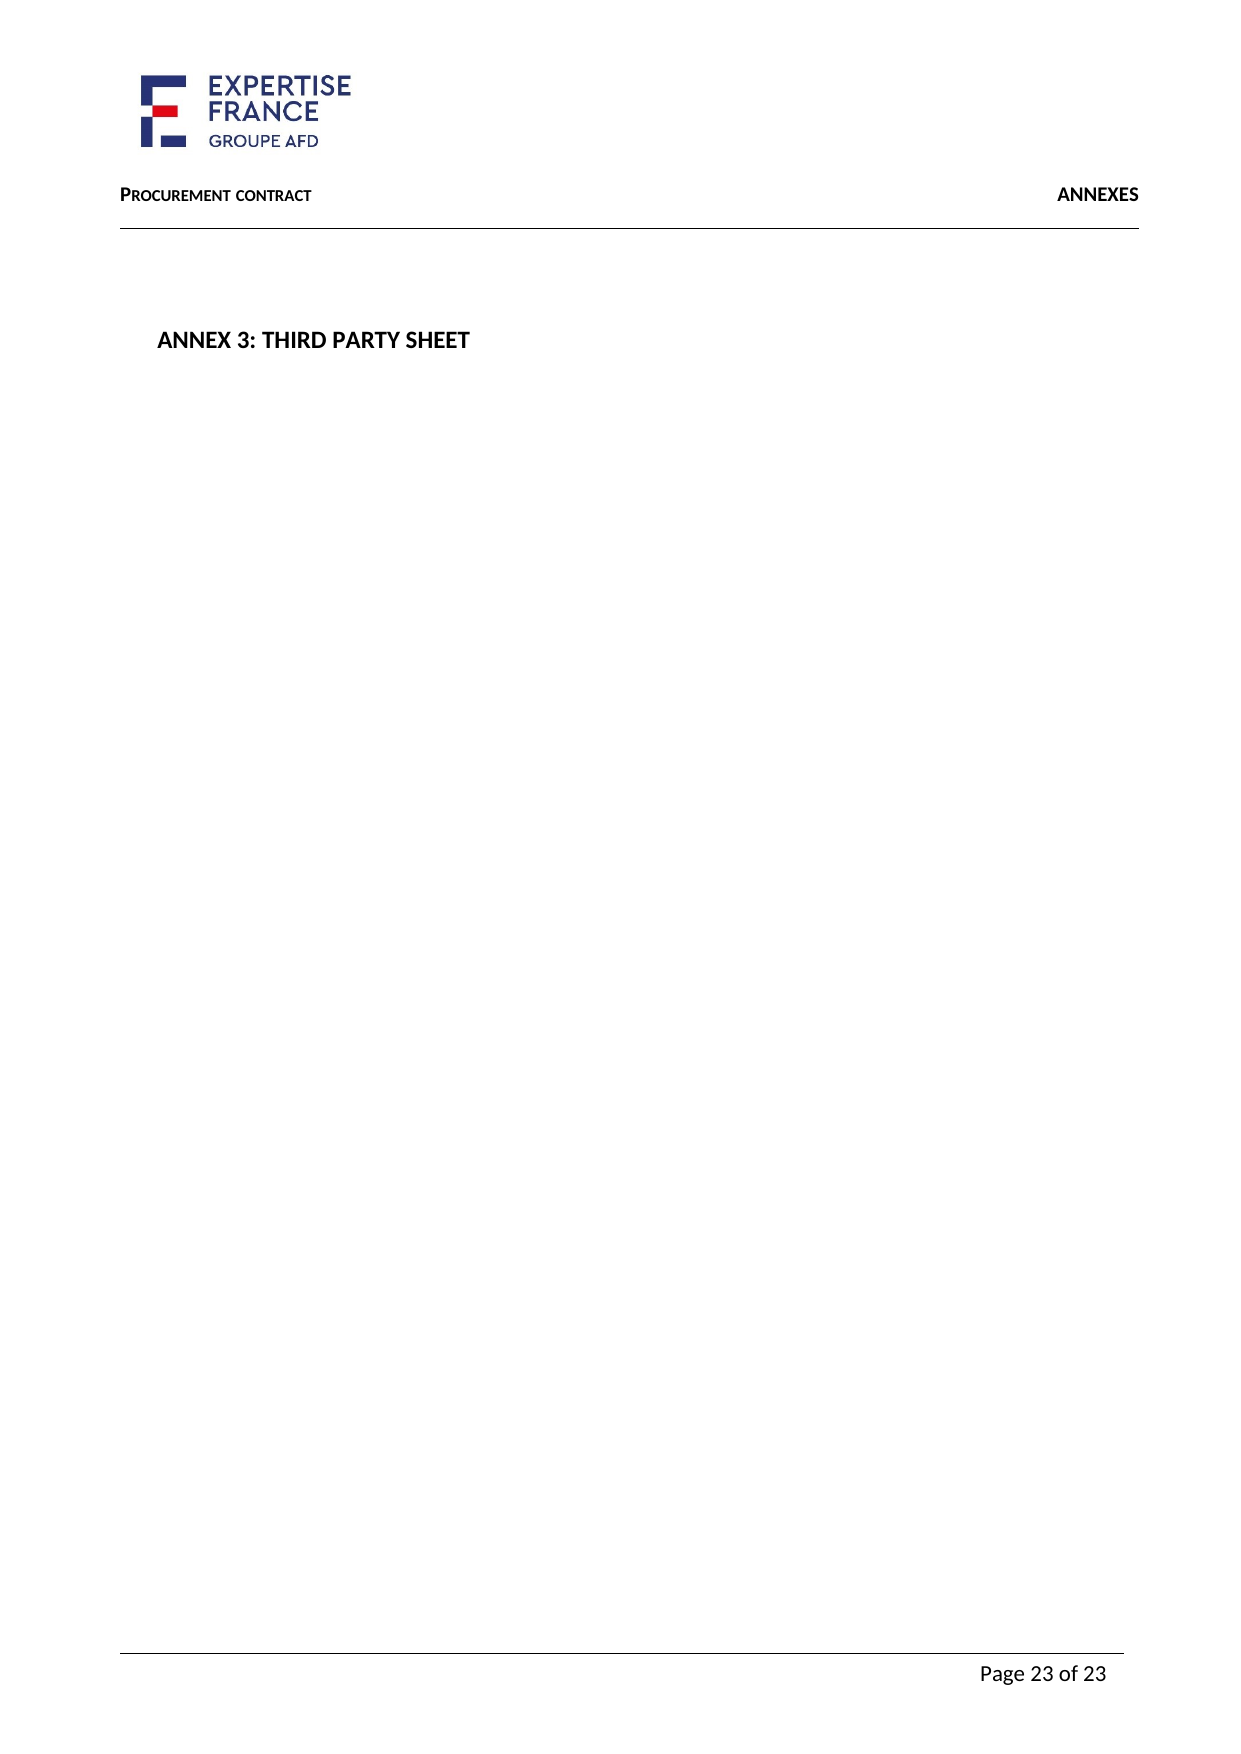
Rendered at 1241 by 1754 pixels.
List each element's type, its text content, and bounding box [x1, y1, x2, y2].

text Annex 3: THIRD PARTY SHEET [157, 324, 1135, 355]
picture [120, 45, 375, 176]
